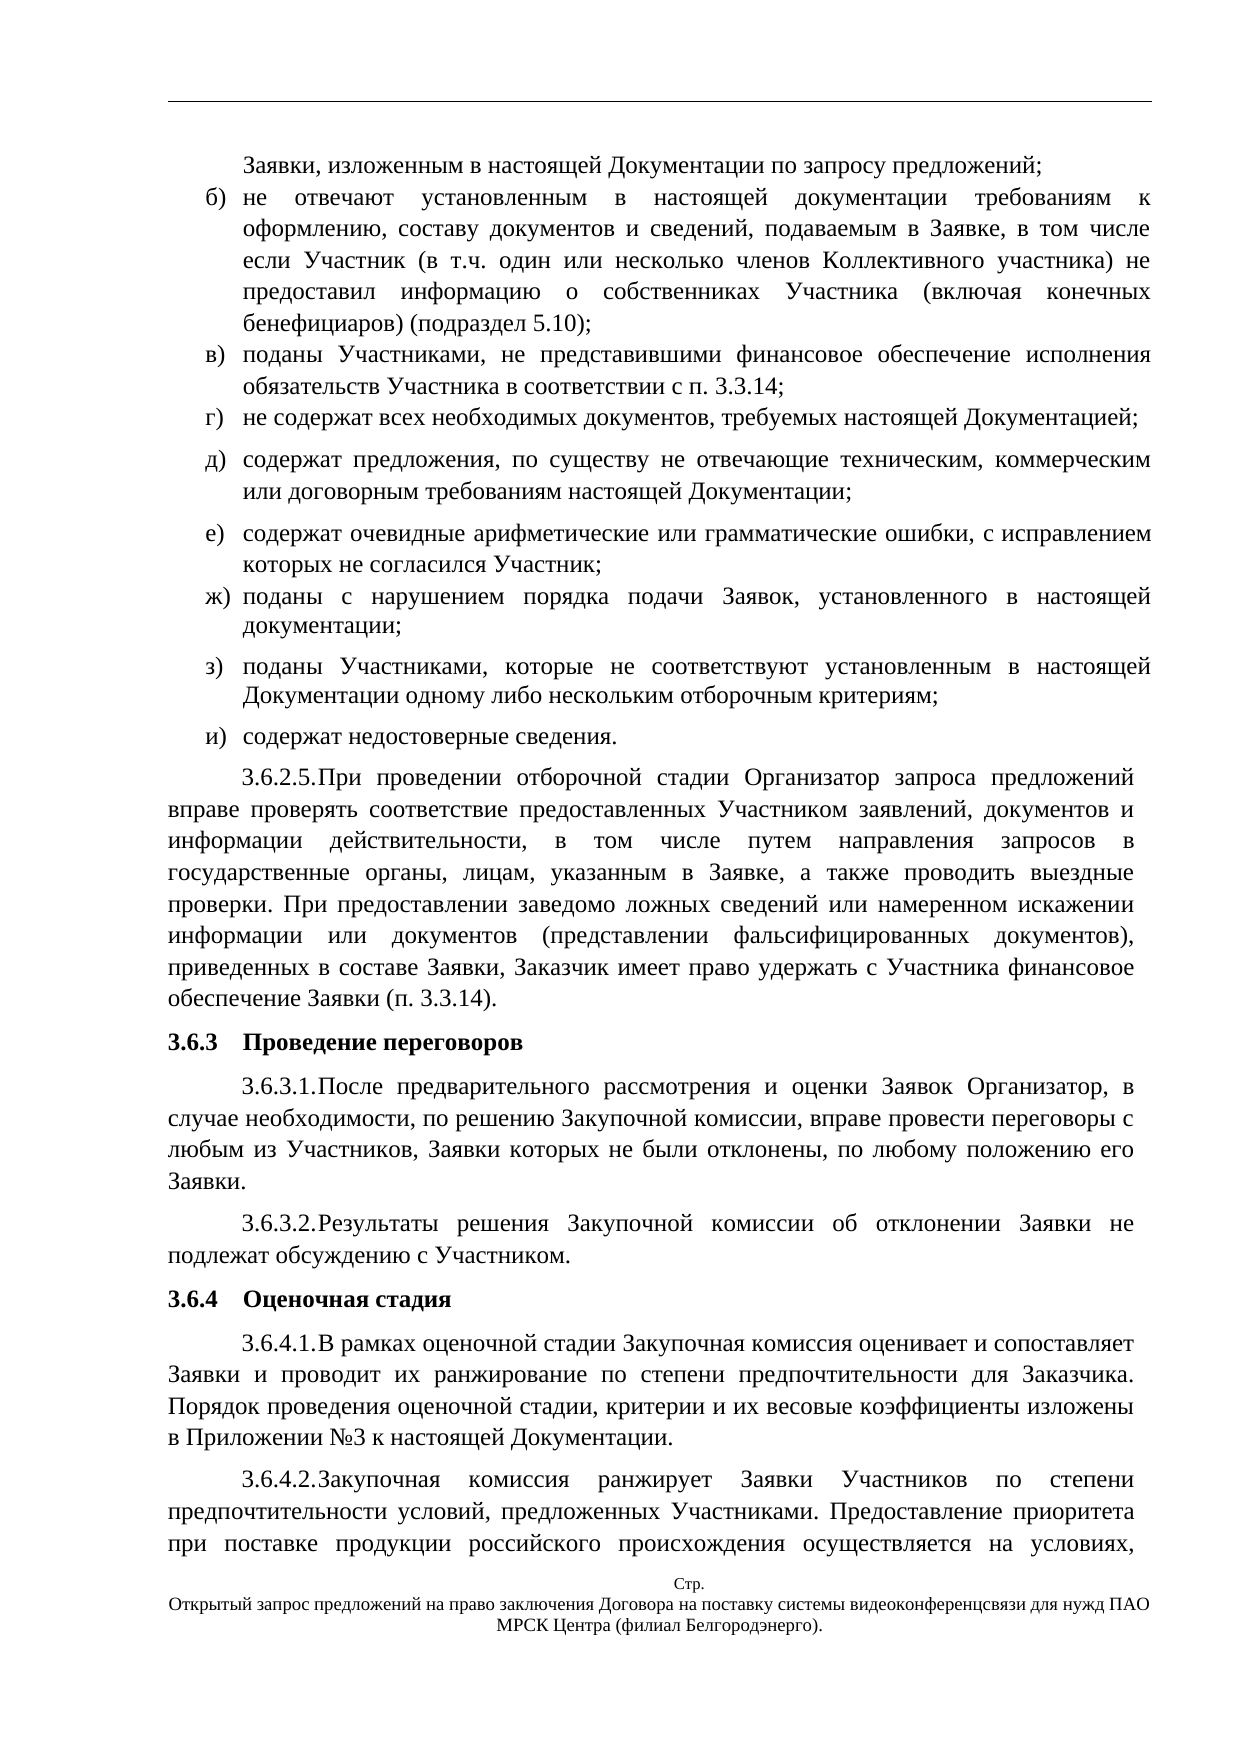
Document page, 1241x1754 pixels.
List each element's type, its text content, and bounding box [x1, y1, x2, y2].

list содержат предложения, по существу не отвечающие техническим, коммерческим или договорным требованиям настоящей Документации; [205, 444, 1152, 505]
subtitle Оценочная стадия [168, 1284, 1152, 1312]
list В рамках оценочной стадии Закупочная комиссия оценивает и сопоставляет Заявки и проводит их ранжирование по степени предпочтительности для Заказчика. Порядок проведения оценочной стадии, критерии и их весовые коэффициенты изложены в Приложении №3 к настоящей Документации. [168, 1328, 1135, 1451]
list поданы Участниками, которые не соответствуют установленным в настоящей Документации одному либо нескольким отборочным критериям; [205, 651, 1152, 709]
list содержат недостоверные сведения. [205, 721, 1152, 750]
list Результаты решения Закупочной комиссии об отклонении Заявки не подлежат обсуждению с Участником. [168, 1208, 1135, 1268]
list содержат очевидные арифметические или грамматические ошибки, с исправлением которых не согласился Участник; [205, 518, 1152, 578]
list После предварительного рассмотрения и оценки Заявок Организатор, в случае необходимости, по решению Закупочной комиссии, вправе провести переговоры с любым из Участников, Заявки которых не были отклонены, по любому положению его Заявки. [168, 1071, 1135, 1195]
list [205, 150, 1152, 179]
list не содержат всех необходимых документов, требуемых настоящей Документацией; [205, 402, 1152, 431]
subtitle Проведение переговоров [168, 1027, 1152, 1056]
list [168, 1464, 1135, 1556]
list поданы с нарушением порядка подачи Заявок, установленного в настоящей документации; [205, 581, 1152, 639]
